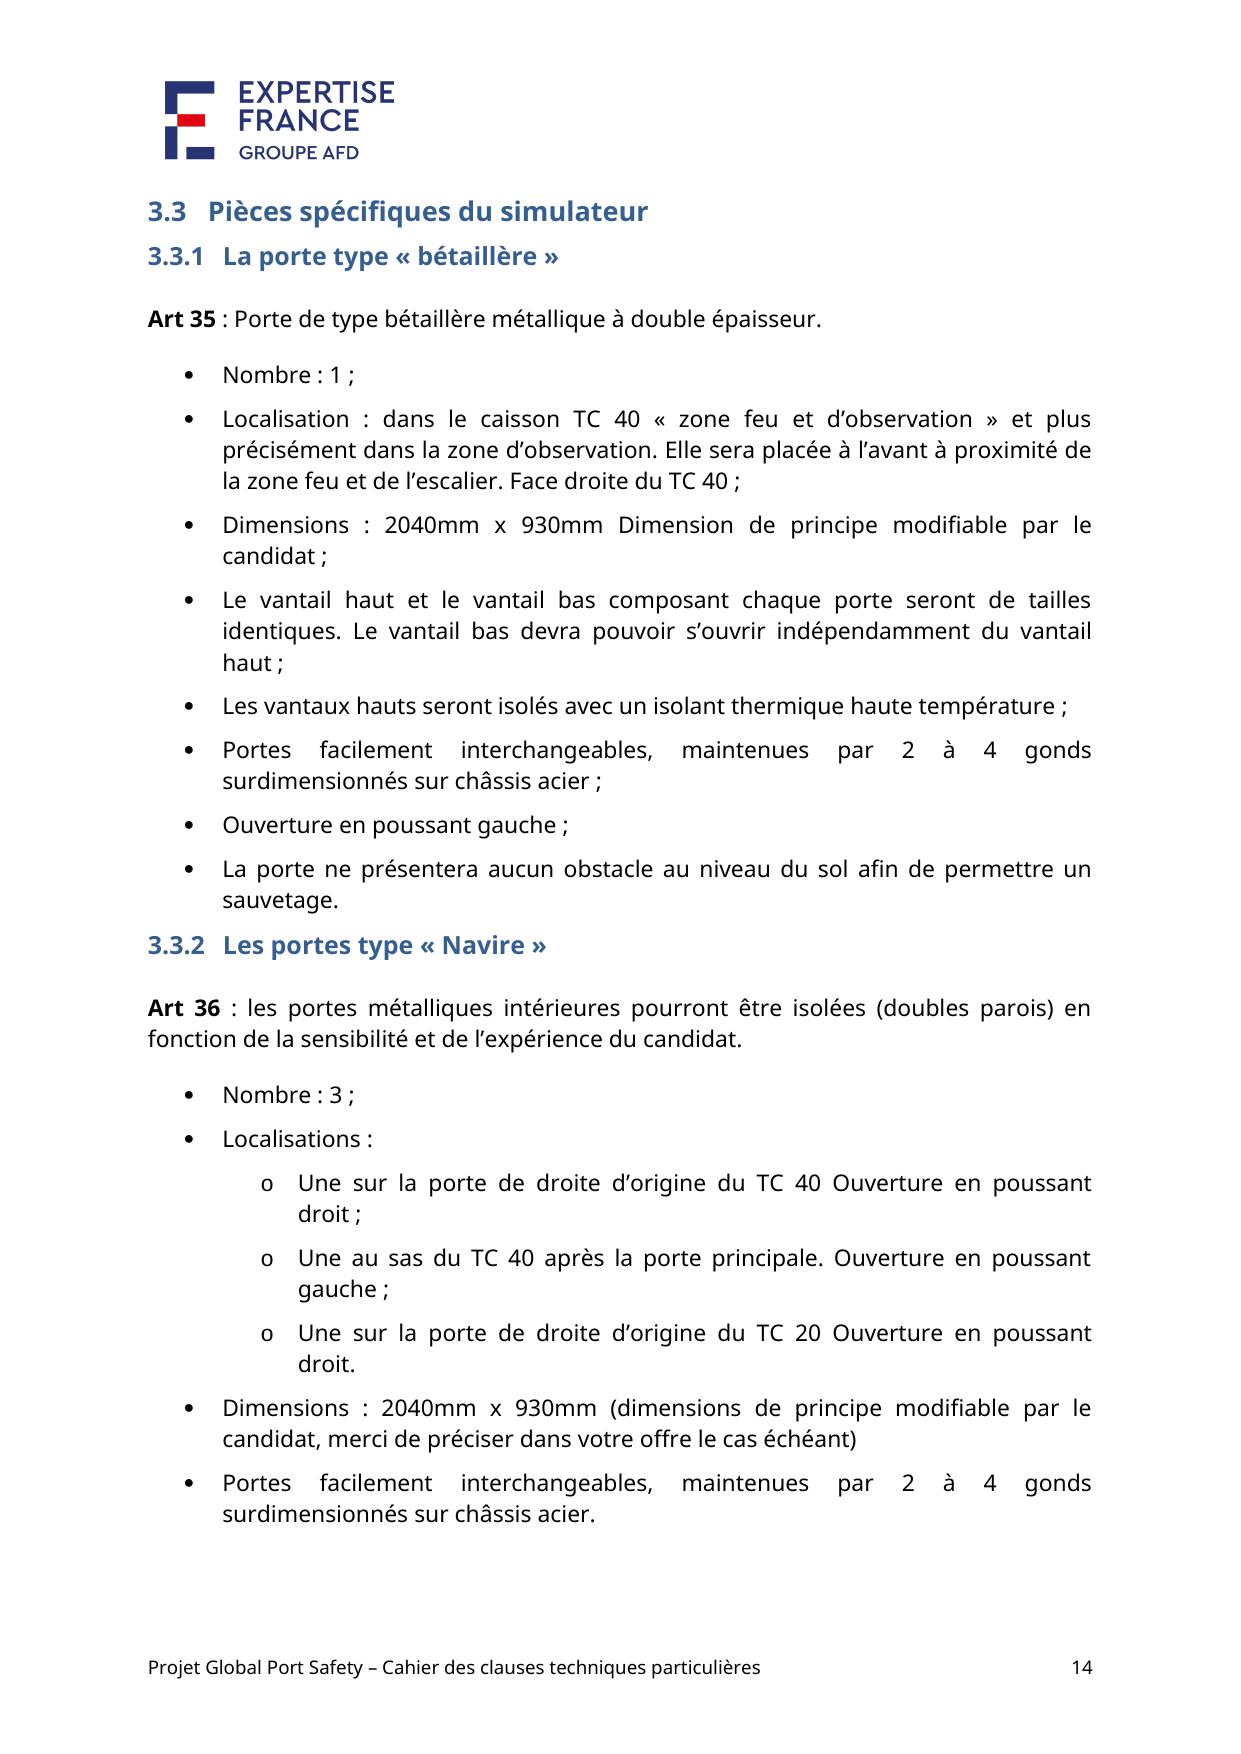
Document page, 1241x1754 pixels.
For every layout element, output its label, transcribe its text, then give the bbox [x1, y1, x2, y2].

list Dimensions : 2040mm x 930mm Dimension de principe modifiable par le candidat ; [185, 509, 1093, 571]
text Art 35 : Porte de type bétaillère métallique à double épaisseur. [148, 303, 1093, 334]
list Une au sas du TC 40 après la porte principale. Ouverture en poussant gauche ; [260, 1242, 1093, 1304]
list La porte ne présentera aucun obstacle au niveau du sol afin de permettre un sauvetage. [185, 853, 1093, 915]
list Une sur la porte de droite d’origine du TC 40 Ouverture en poussant droit ; [260, 1167, 1093, 1229]
list Nombre : 1 ; [185, 359, 1093, 390]
text Art 36 : les portes métalliques intérieures pourront être isolées (doubles parois) en fonction de la sensibilité et de l’expérience du candidat. [148, 992, 1093, 1054]
list Localisation : dans le caisson TC 40 « zone feu et d’observation » et plus précisément dans la zone d’observation. Elle sera placée à l’avant à proximité de la zone feu et de l’escalier. Face droite du TC 40 ; [185, 403, 1093, 496]
list Une sur la porte de droite d’origine du TC 20 Ouverture en poussant droit. [260, 1317, 1093, 1380]
picture [141, 47, 422, 191]
list Le vantail haut et le vantail bas composant chaque porte seront de tailles identiques. Le vantail bas devra pouvoir s’ouvrir indépendamment du vantail haut ; [185, 584, 1093, 678]
list Portes facilement interchangeables, maintenues par 2 à 4 gonds surdimensionnés sur châssis acier. [185, 1467, 1093, 1530]
list Dimensions : 2040mm x 930mm (dimensions de principe modifiable par le candidat, merci de préciser dans votre offre le cas échéant) [185, 1392, 1093, 1455]
list Ouverture en poussant gauche ; [185, 809, 1093, 840]
subtitle Les portes type « Navire » [148, 928, 1093, 962]
list Les vantaux hauts seront isolés avec un isolant thermique haute température ; [185, 690, 1093, 721]
subtitle La porte type « bétaillère » [148, 238, 1093, 273]
list Portes facilement interchangeables, maintenues par 2 à 4 gonds surdimensionnés sur châssis acier ; [185, 734, 1093, 796]
subtitle Pièces spécifiques du simulateur [148, 192, 1093, 229]
list Nombre : 3 ; [185, 1079, 1093, 1111]
list Localisations : [185, 1123, 1093, 1154]
